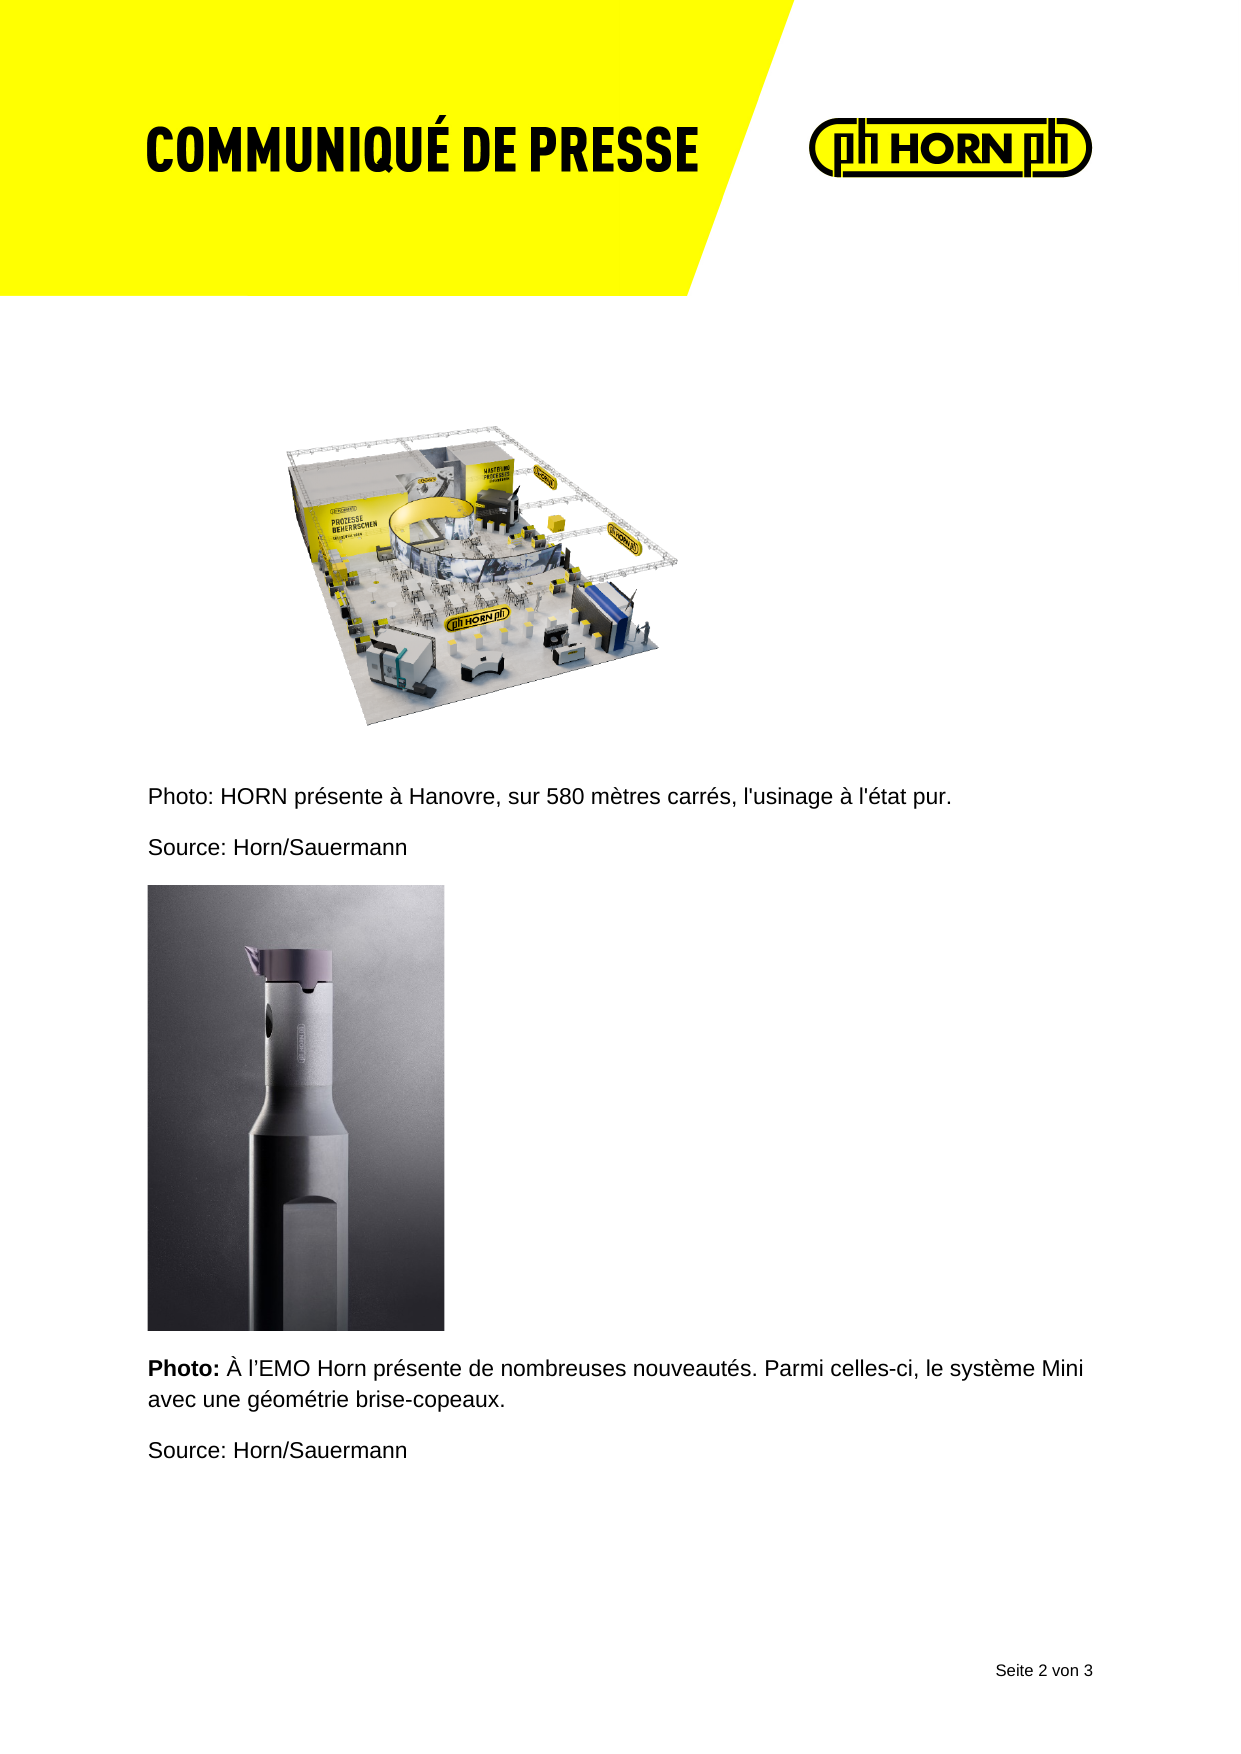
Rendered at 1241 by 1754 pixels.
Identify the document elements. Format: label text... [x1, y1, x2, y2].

text Photo: À l’EMO Horn présente de nombreuses nouveautés. Parmi celles-ci, le système Mini avec une géométrie brise-copeaux. [148, 1355, 1093, 1412]
text Source: Horn/Sauermann [148, 834, 1093, 860]
picture [147, 401, 781, 758]
text Source: Horn/Sauermann [148, 1437, 1093, 1463]
picture [0, 0, 1239, 296]
picture [147, 885, 445, 1331]
text Photo: HORN présente à Hanovre, sur 580 mètres carrés, l'usinage à l'état pur. [148, 783, 1093, 809]
